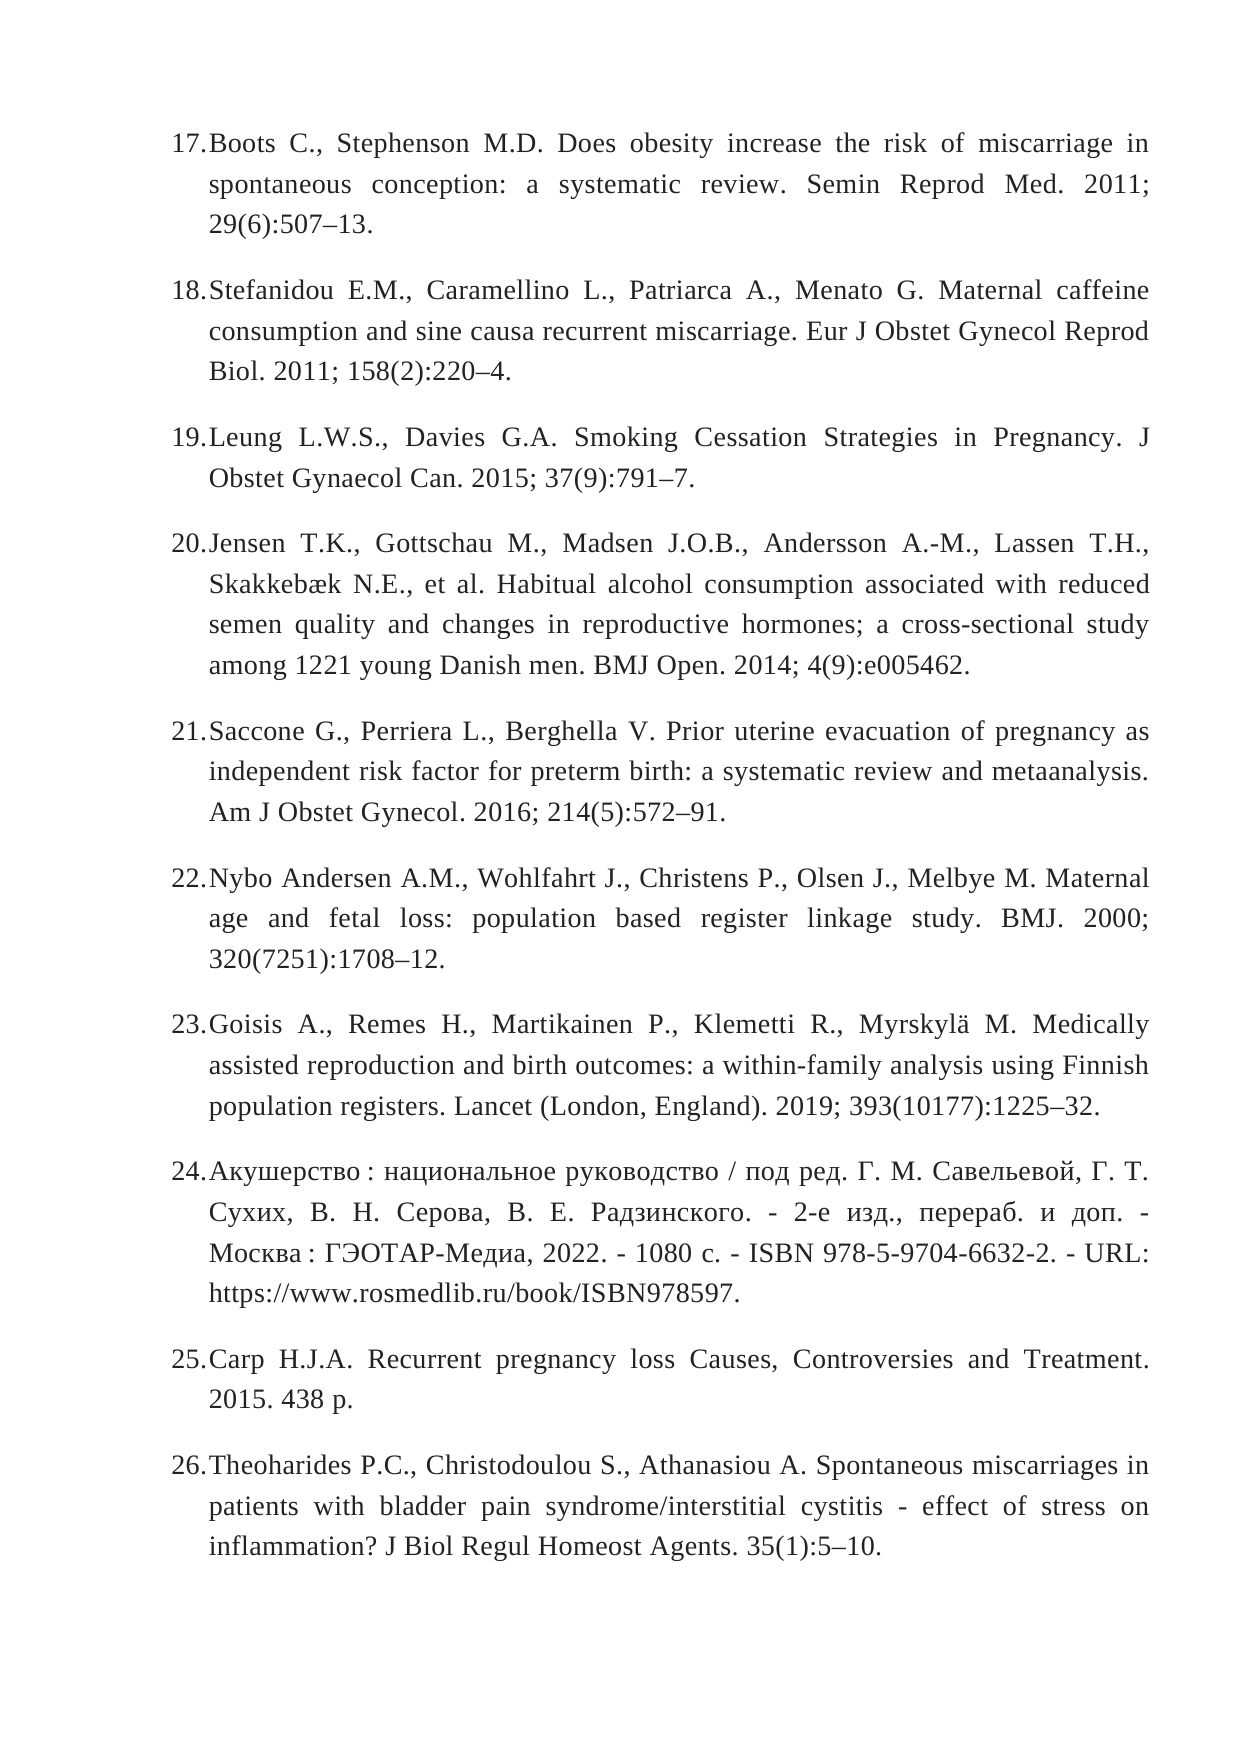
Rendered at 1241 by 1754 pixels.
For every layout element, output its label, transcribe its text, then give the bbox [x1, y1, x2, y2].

list Leung L.W.S., Davies G.A. Smoking Cessation Strategies in Pregnancy. J Obstet Gynaecol Can. 2015; 37(9):791–7. [171, 412, 1152, 493]
list Stefanidou E.M., Caramellino L., Patriarca A., Menato G. Maternal caffeine consumption and sine causa recurrent miscarriage. Eur J Obstet Gynecol Reprod Biol. 2011; 158(2):220–4. [171, 265, 1152, 387]
list Theoharides P.C., Christodoulou S., Athanasiou A. Spontaneous miscarriages in patients with bladder pain syndrome/interstitial cystitis - effect of stress on inflammation? J Biol Regul Homeost Agents. 35(1):5–10. [171, 1440, 1152, 1562]
list Goisis A., Remes H., Martikainen P., Klemetti R., Myrskylä M. Medically assisted reproduction and birth outcomes: a within-family analysis using Finnish population registers. Lancet (London, England). 2019; 393(10177):1225–32. [171, 999, 1152, 1121]
list Boots C., Stephenson M.D. Does obesity increase the risk of miscarriage in spontaneous conception: a systematic review. Semin Reprod Med. 2011; 29(6):507–13. [171, 118, 1152, 240]
list Saccone G., Perriera L., Berghella V. Prior uterine evacuation of pregnancy as independent risk factor for preterm birth: a systematic review and metaanalysis. Am J Obstet Gynecol. 2016; 214(5):572–91. [171, 706, 1152, 827]
list Carp H.J.A. Recurrent pregnancy loss Causes, Controversies and Treatment. 2015. 438 p. [171, 1334, 1152, 1415]
list Jensen T.K., Gottschau M., Madsen J.O.B., Andersson A.-M., Lassen T.H., Skakkebæk N.E., et al. Habitual alcohol consumption associated with reduced semen quality and changes in reproductive hormones; a cross-sectional study among 1221 young Danish men. BMJ Open. 2014; 4(9):e005462. [171, 518, 1152, 681]
list Акушерство : национальное руководство / под ред. Г. М. Савельевой, Г. Т. Сухих, В. Н. Серова, В. Е. Радзинского. - 2-е изд., перераб. и доп. - Москва : ГЭОТАР-Медиа, 2022. - 1080 с. - ISBN 978-5-9704-6632-2. - URL: https://www.rosmedlib.ru/book/ISBN978597. [171, 1146, 1152, 1309]
list Nybo Andersen A.M., Wohlfahrt J., Christens P., Olsen J., Melbye M. Maternal age and fetal loss: population based register linkage study. BMJ. 2000; 320(7251):1708–12. [171, 852, 1152, 974]
